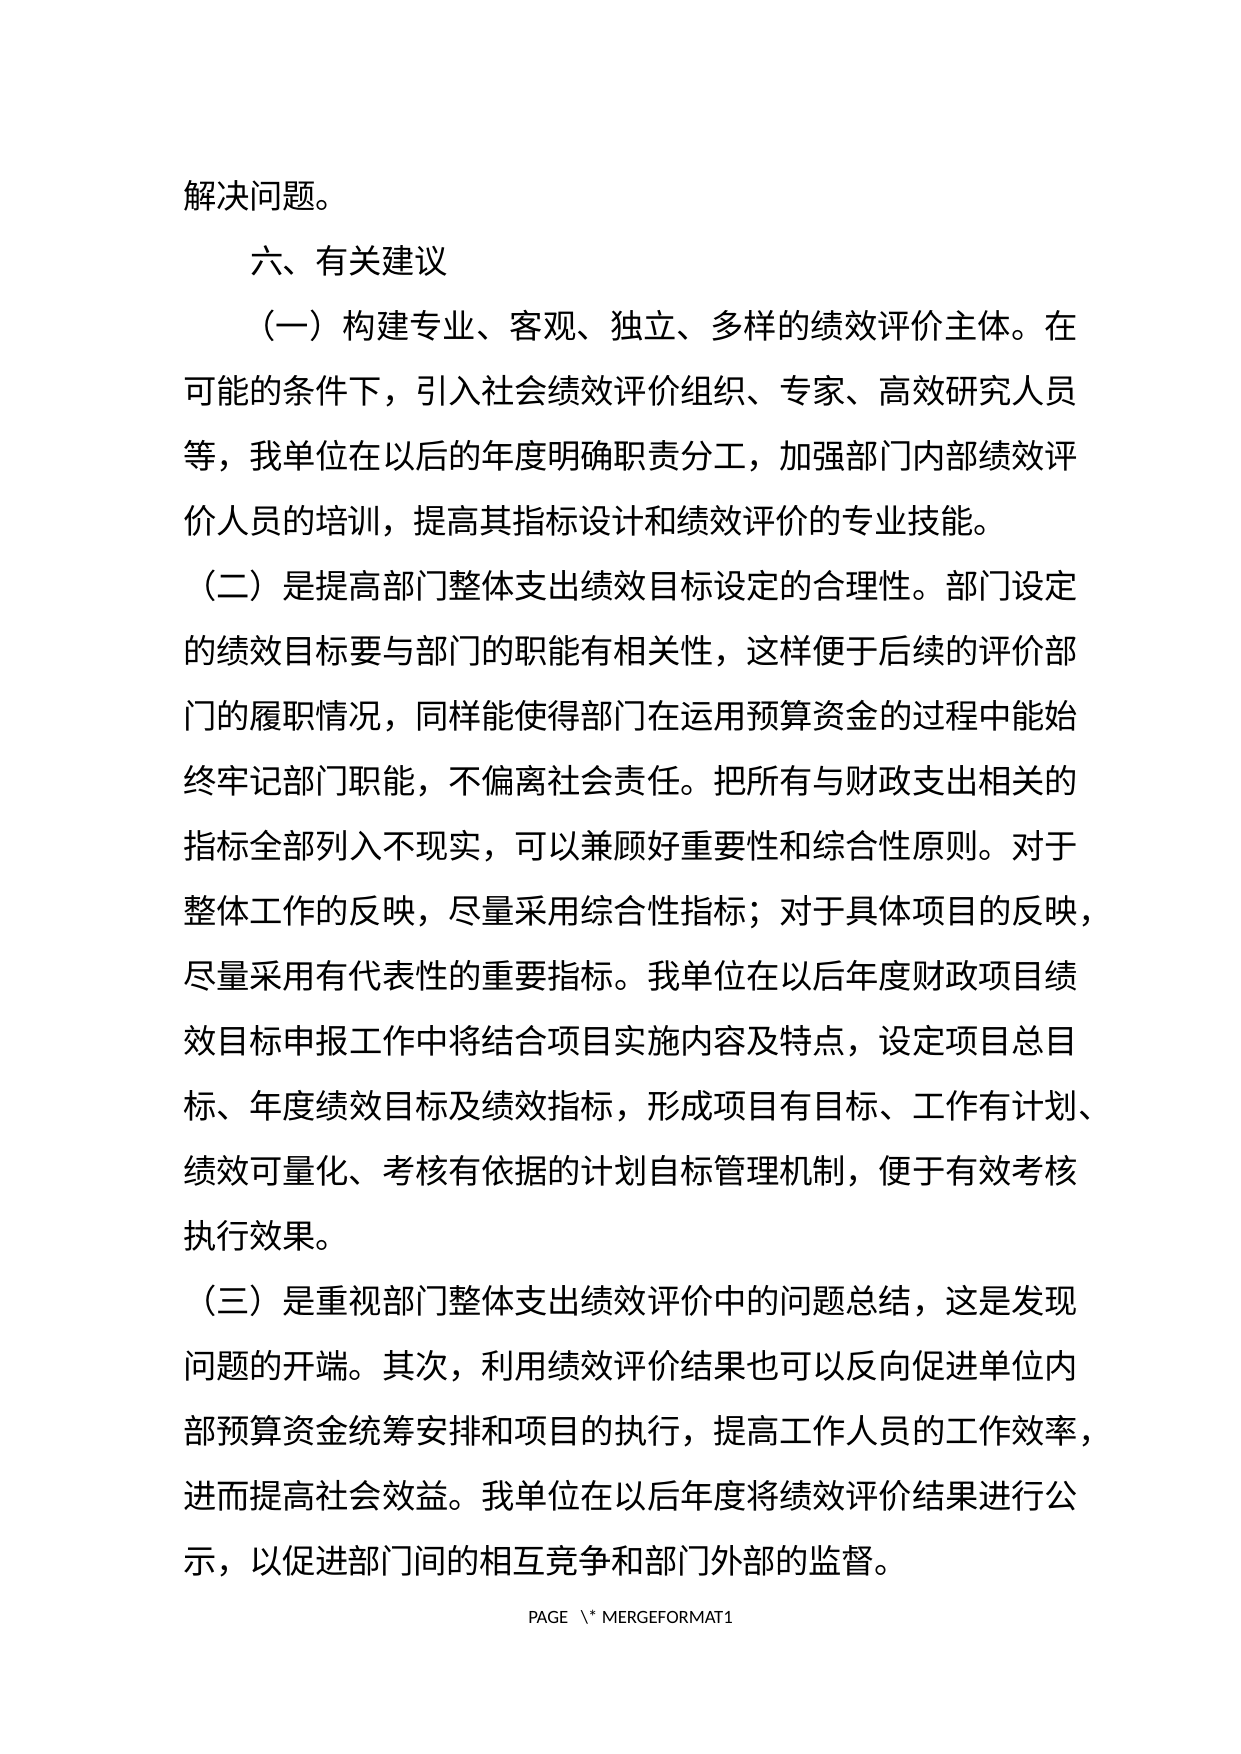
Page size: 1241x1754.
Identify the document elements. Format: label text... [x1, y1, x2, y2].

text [183, 162, 1078, 227]
text （一）构建专业、客观、独立、多样的绩效评价主体。在可能的条件下，引入社会绩效评价组织、专家、高效研究人员等，我单位在以后的年度明确职责分工，加强部门内部绩效评价人员的培训，提高其指标设计和绩效评价的专业技能。 （二）是提高部门整体支出绩效目标设定的合理性。部门设定的绩效目标要与部门的职能有相关性，这样便于后续的评价部门的履职情况，同样能使得部门在运用预算资金的过程中能始终牢记部门职能，不偏离社会责任。把所有与财政支出相关的指标全部列入不现实，可以兼顾好重要性和综合性原则。对于整体工作的反映，尽量采用综合性指标；对于具体项目的反映，尽量采用有代表性的重要指标。我单位在以后年度财政项目绩效目标申报工作中将结合项目实施内容及特点，设定项目总目标、年度绩效目标及绩效指标，形成项目有目标、工作有计划、绩效可量化、考核有依据的计划自标管理机制，便于有效考核执行效果。 （三）是重视部门整体支出绩效评价中的问题总结，这是发现问题的开端。其次，利用绩效评价结果也可以反向促进单位内部预算资金统筹安排和项目的执行，提高工作人员的工作效率，进而提高社会效益。我单位在以后年度将绩效评价结果进行公示，以促进部门间的相互竞争和部门外部的监督。 [183, 292, 1078, 1592]
text 六、有关建议 [183, 227, 1078, 292]
